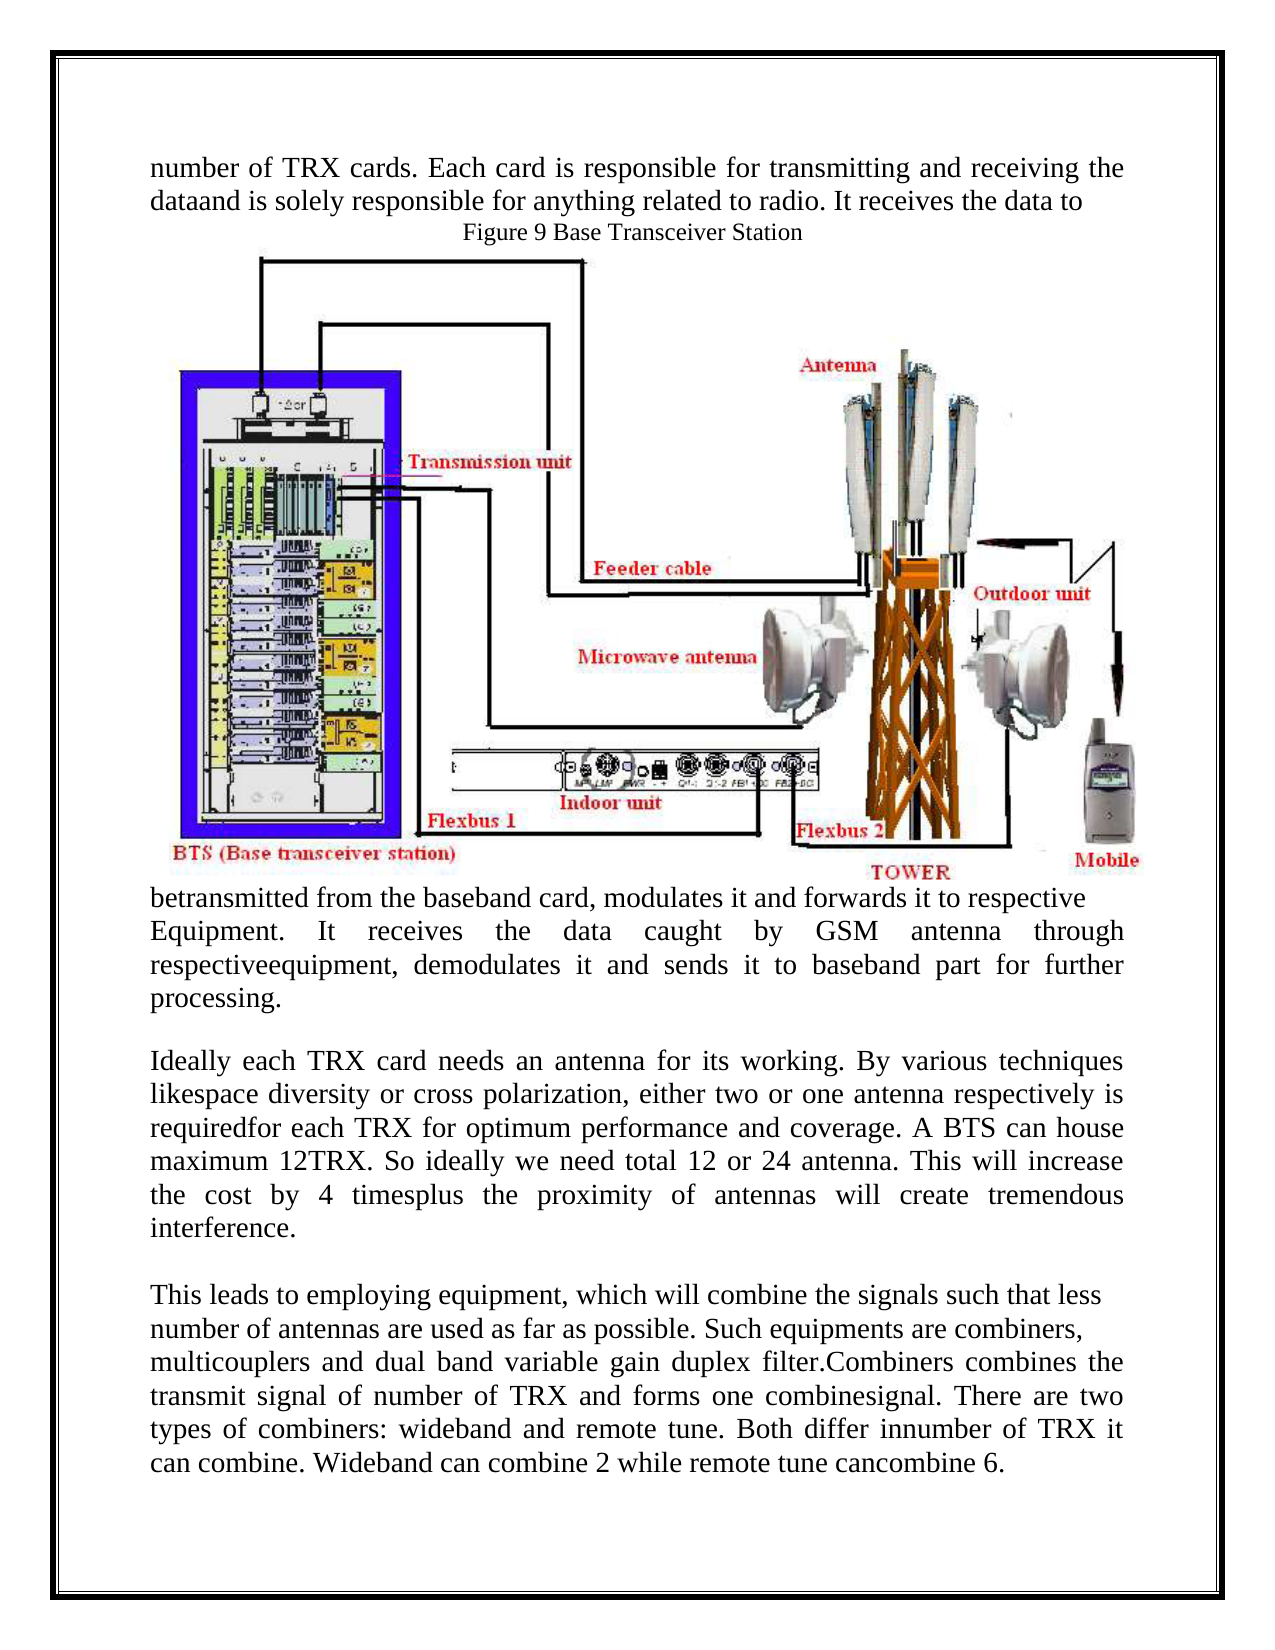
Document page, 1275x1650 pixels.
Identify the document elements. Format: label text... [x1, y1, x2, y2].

text This leads to employing equipment, which will combine the signals such that less [150, 1277, 1125, 1311]
text Equipment. It receives the data caught by GSM antenna through respectiveequipment, demodulates it and sends it to baseband part for further processing. [150, 913, 1125, 1014]
text Figure 9 Base Transceiver Station [150, 217, 1125, 246]
text number of antennas are used as far as possible. Such equipments are combiners, [150, 1311, 1125, 1344]
text number of TRX cards. Each card is responsible for transmitting and receiving the dataand is solely responsible for anything related to radio. It receives the data to [150, 150, 1125, 217]
text Ideally each TRX card needs an antenna for its working. By various techniques likespace diversity or cross polarization, either two or one antenna respectively is requiredfor each TRX for optimum performance and coverage. A BTS can house maximum 12TRX. So ideally we need total 12 or 24 antenna. This will increase the cost by 4 timesplus the proximity of antennas will create tremendous interference. [150, 1043, 1125, 1244]
text multicouplers and dual band variable gain duplex filter.Combiners combines the transmit signal of number of TRX and forms one combinesignal. There are two types of combiners: wideband and remote tune. Both differ innumber of TRX it can combine. Wideband can combine 2 while remote tune cancombine 6. [150, 1344, 1125, 1479]
text betransmitted from the baseband card, modulates it and forwards it to respective [150, 246, 1125, 913]
